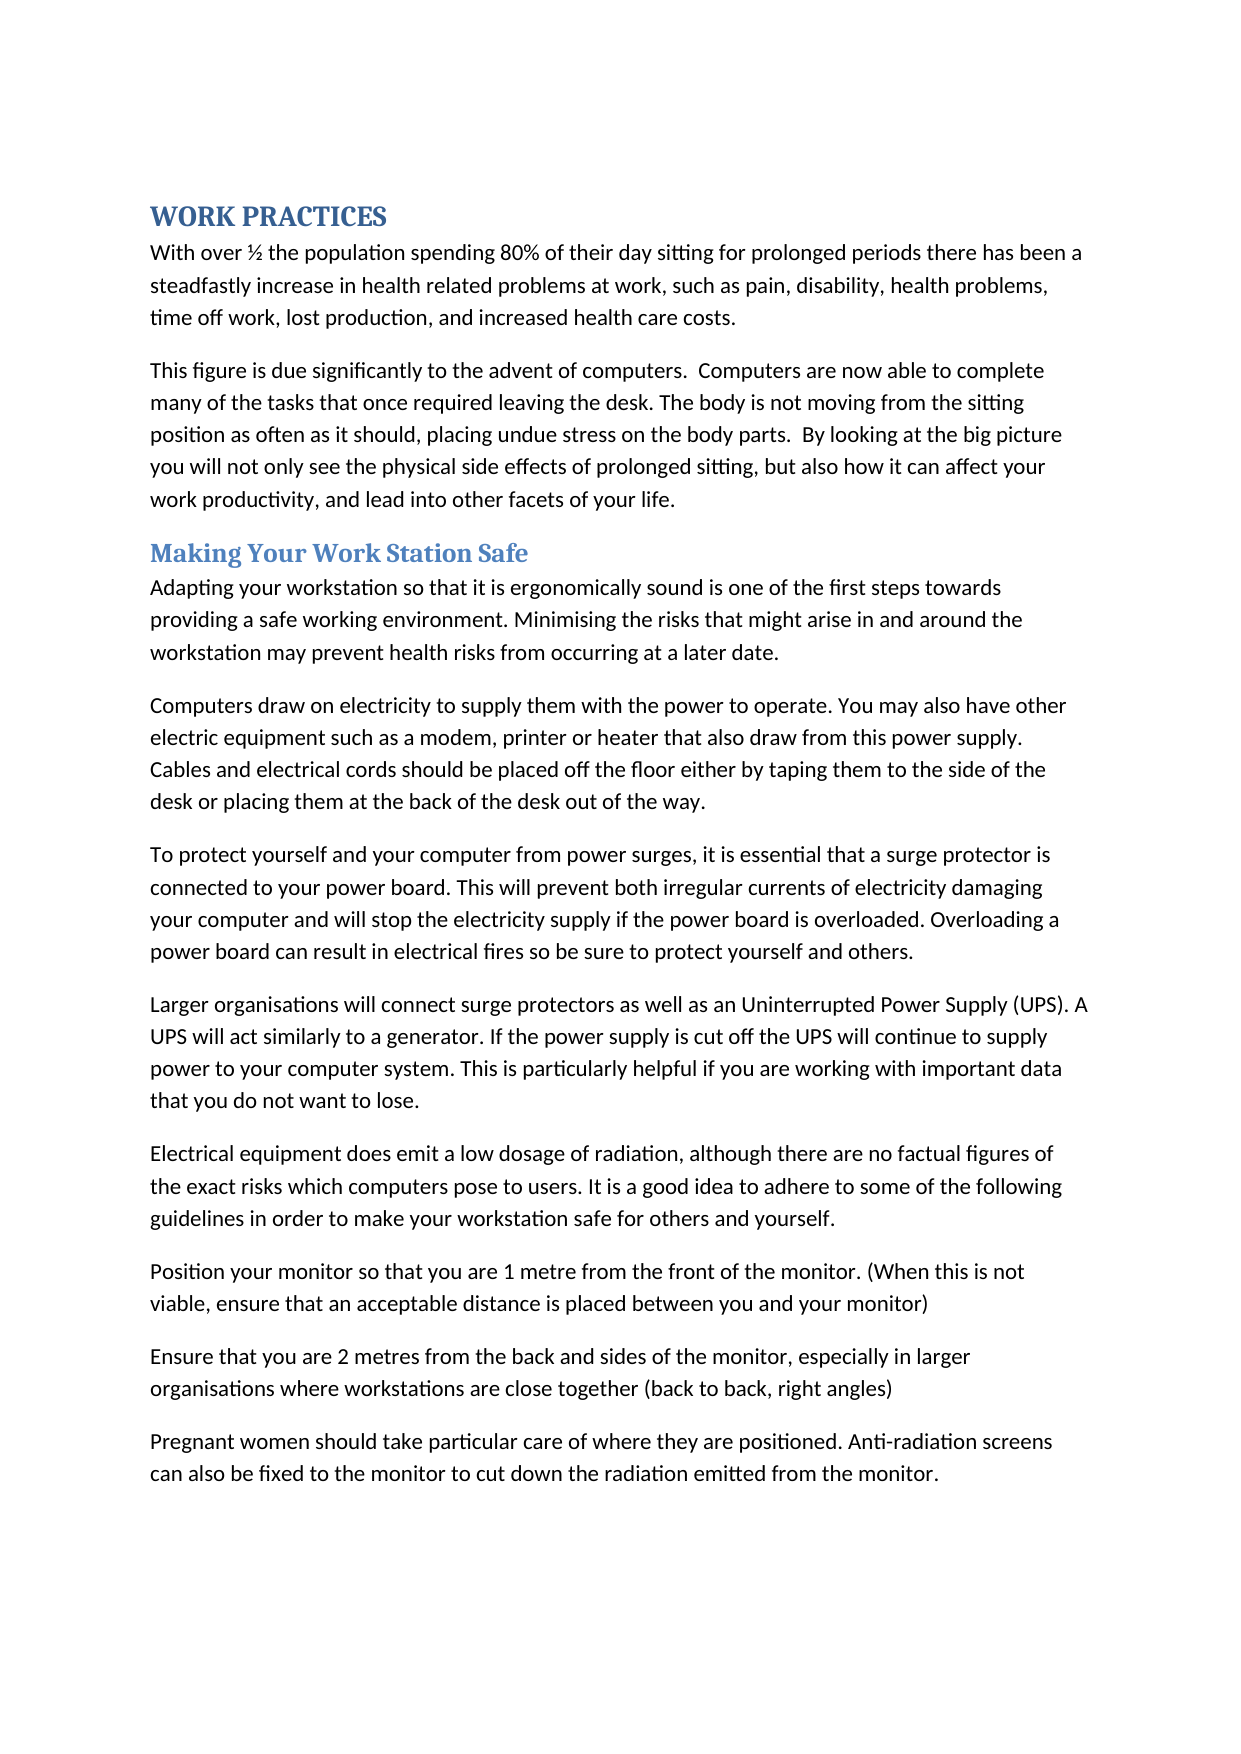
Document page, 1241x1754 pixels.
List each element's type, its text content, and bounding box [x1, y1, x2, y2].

subtitle Making Your Work Station Safe [150, 538, 1090, 569]
subtitle WORK PRACTICES [150, 200, 1090, 233]
text Adapting your workstation so that it is ergonomically sound is one of the first steps towards providing a safe working environment. Minimising the risks that might arise in and around the workstation may prevent health risks from occurring at a later date. [150, 573, 1090, 666]
text With over ½ the population spending 80% of their day sitting for prolonged periods there has been a steadfastly increase in health related problems at work, such as pain, disability, health problems, time off work, lost production, and increased health care costs. [150, 238, 1090, 331]
text To protect yourself and your computer from power surges, it is essential that a surge protector is connected to your power board. This will prevent both irregular currents of electricity damaging your computer and will stop the electricity supply if the power board is overloaded. Overloading a power board can result in electrical fires so be sure to protect yourself and others. [150, 840, 1090, 965]
text Position your monitor so that you are 1 metre from the front of the monitor. (When this is not viable, ensure that an acceptable distance is placed between you and your monitor) [150, 1257, 1090, 1317]
text Pregnant women should take particular care of where they are positioned. Anti-radiation screens can also be fixed to the monitor to cut down the radiation emitted from the monitor. [150, 1427, 1090, 1488]
text Electrical equipment does emit a low dosage of radiation, although there are no factual figures of the exact risks which computers pose to users. It is a good idea to adhere to some of the following guidelines in order to make your workstation safe for others and yourself. [150, 1139, 1090, 1232]
text Larger organisations will connect surge protectors as well as an Uninterrupted Power Supply (UPS). A UPS will act similarly to a generator. If the power supply is cut off the UPS will continue to supply power to your computer system. This is particularly helpful if you are working with important data that you do not want to lose. [150, 990, 1090, 1114]
text Computers draw on electricity to supply them with the power to operate. You may also have other electric equipment such as a modem, printer or heater that also draw from this power supply. Cables and electrical cords should be placed off the floor either by taping them to the side of the desk or placing them at the back of the desk out of the way. [150, 691, 1090, 815]
text This figure is due significantly to the advent of computers. Computers are now able to complete many of the tasks that once required leaving the desk. The body is not moving from the sitting position as often as it should, placing undue stress on the body parts. By looking at the big picture you will not only see the physical side effects of prolonged sitting, but also how it can affect your work productivity, and lead into other facets of your life. [150, 356, 1090, 513]
text Ensure that you are 2 metres from the back and sides of the monitor, especially in larger organisations where workstations are close together (back to back, right angles) [150, 1342, 1090, 1402]
